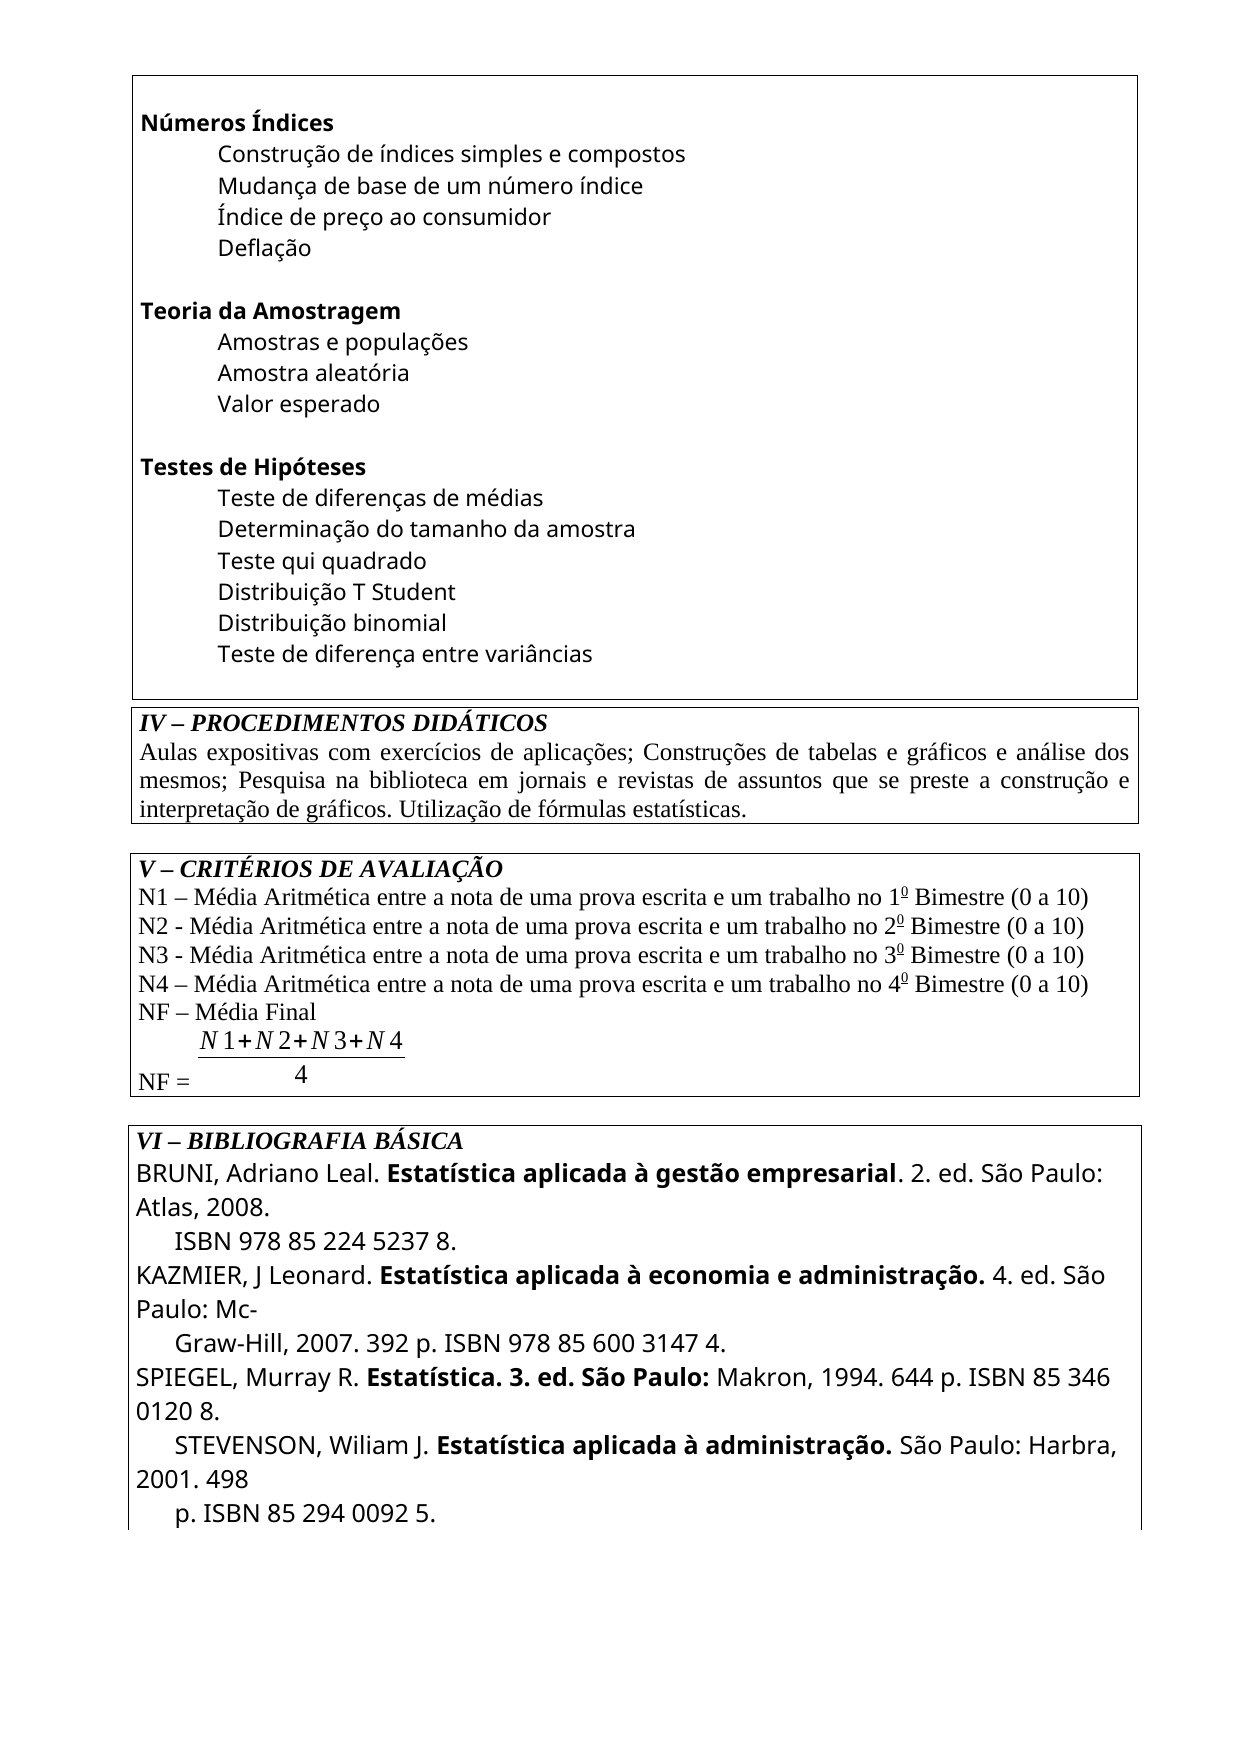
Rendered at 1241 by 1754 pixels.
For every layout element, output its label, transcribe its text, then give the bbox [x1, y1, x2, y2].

table_header V – CRITÉRIOS DE AVALIAÇÃO [131, 854, 1139, 882]
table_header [133, 76, 1137, 698]
table_cell N1 – Média Aritmética entre a nota de uma prova escrita e um trabalho no 10 Bimestre ( 10) N2 - Média Aritmética entre a nota de uma prova escrita e um trabalho no 20 Bimestre ( 10) N3 - Média Aritmética entre a nota de uma prova escrita e um trabalho no 30 Bimestre ( 10) N4 – Média Aritmética entre a nota de uma prova escrita e um trabalho no 40 Bimestre ( 10) NF – Média Final NF = [131, 883, 1139, 1096]
table_cell BRUNI, Adriano Leal. Estatística aplicada à gestão empresarial. 2. ed. São Paulo: Atlas, 2008. ISBN 978 85 224 5237 8. KAZMIER, J Leonard. Estatística aplicada à economia e administração. 4. ed. São Paulo: Mc- Graw-Hill, 2007. 392 p. ISBN 978 85 600 3147 4. SPIEGEL, Murray R. Estatística. 3. ed. São Paulo: Makron, 1994. 644 p. ISBN 85 346 0120 8. STEVENSON, Wiliam J. Estatística aplicada à administração. São Paulo: Harbra, 2001. 498 p. ISBN 85 294 0092 5. [129, 1155, 1141, 1530]
table_header VI – BIBLIOGRAFIA BÁSICA [129, 1126, 1141, 1155]
table_cell Aulas expositivas com exercícios de aplicações; Construções de tabelas e gráficos e análise dos mesmos; Pesquisa na biblioteca em jornais e revistas de assuntos que se preste a construção e interpretação de gráficos. Utilização de fórmulas estatísticas. [132, 737, 1138, 823]
table_header IV – PROCEDIMENTOS DIDÁTICOS [132, 708, 1138, 737]
